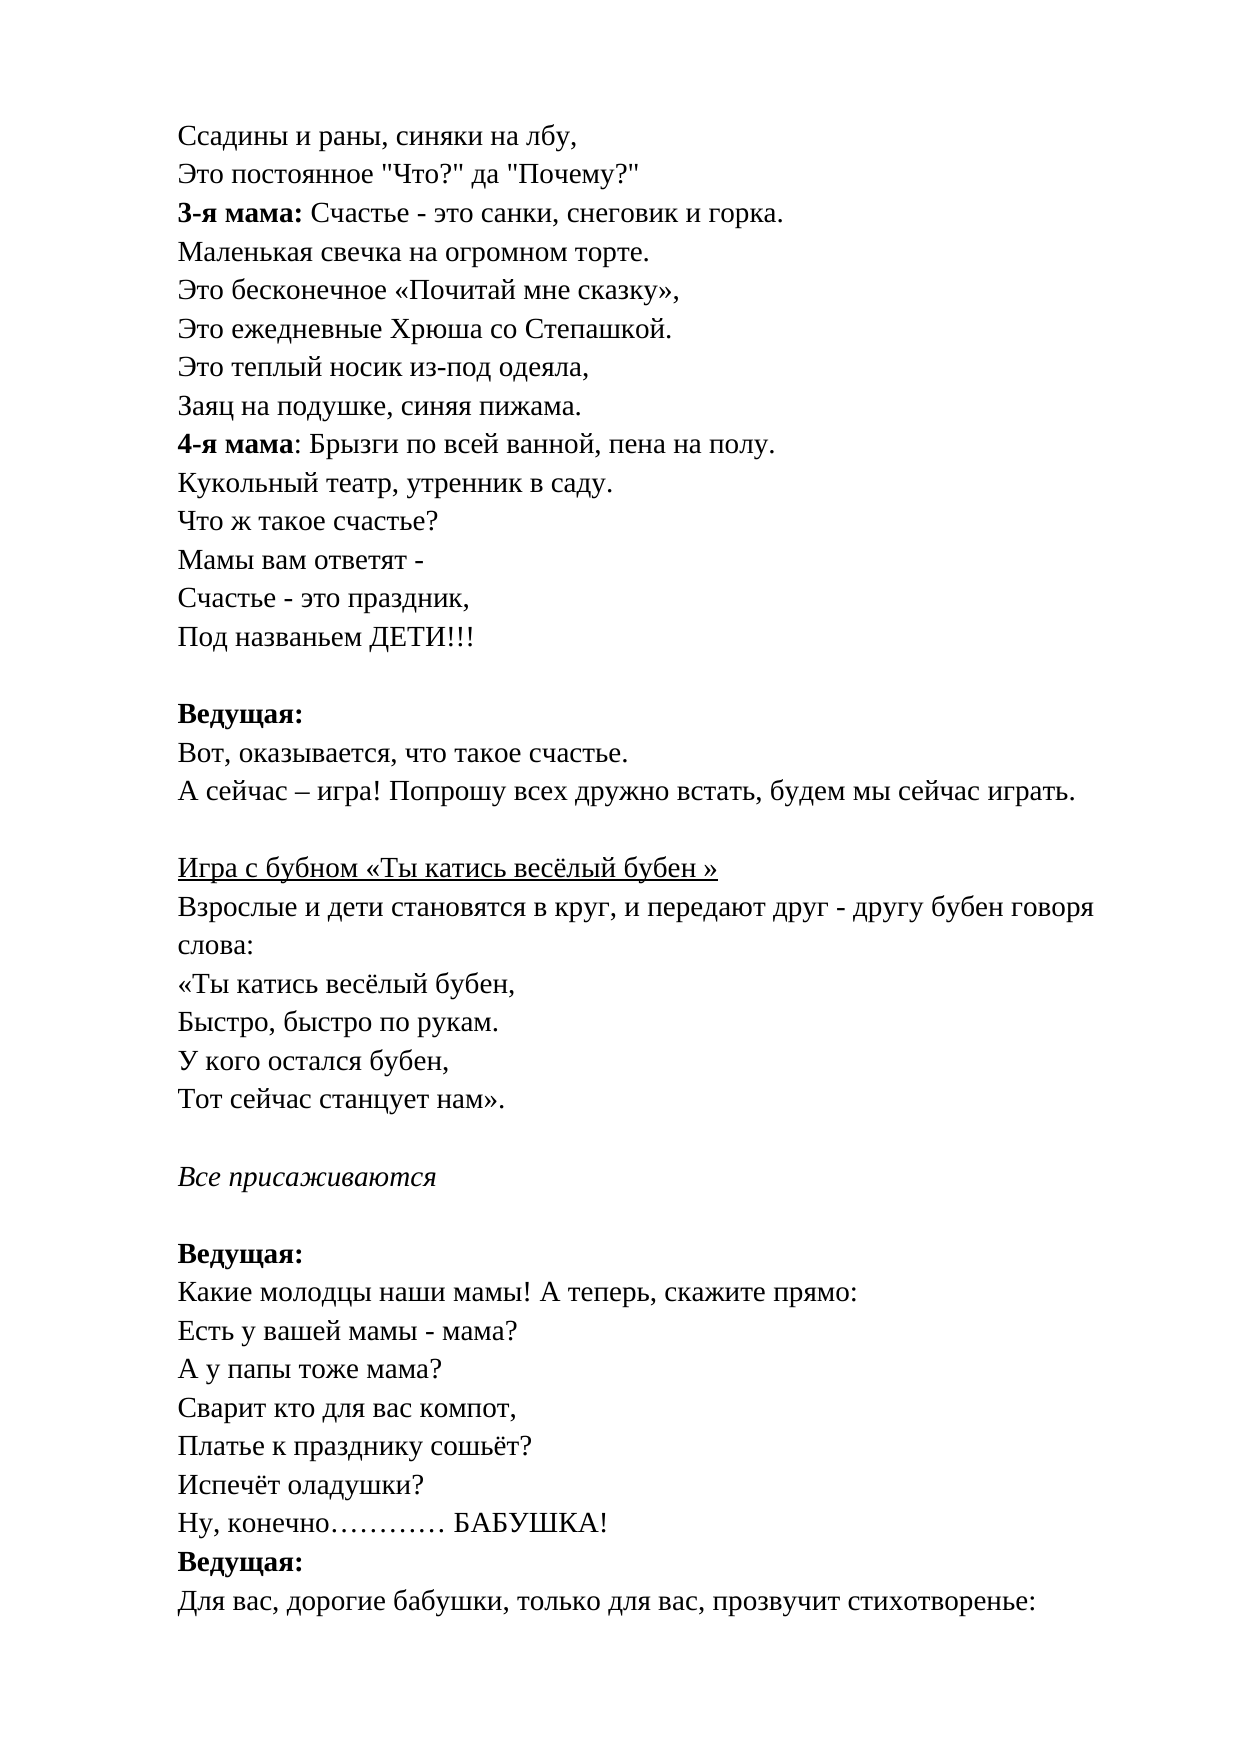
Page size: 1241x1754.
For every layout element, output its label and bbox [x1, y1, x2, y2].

text [177, 118, 1152, 1616]
